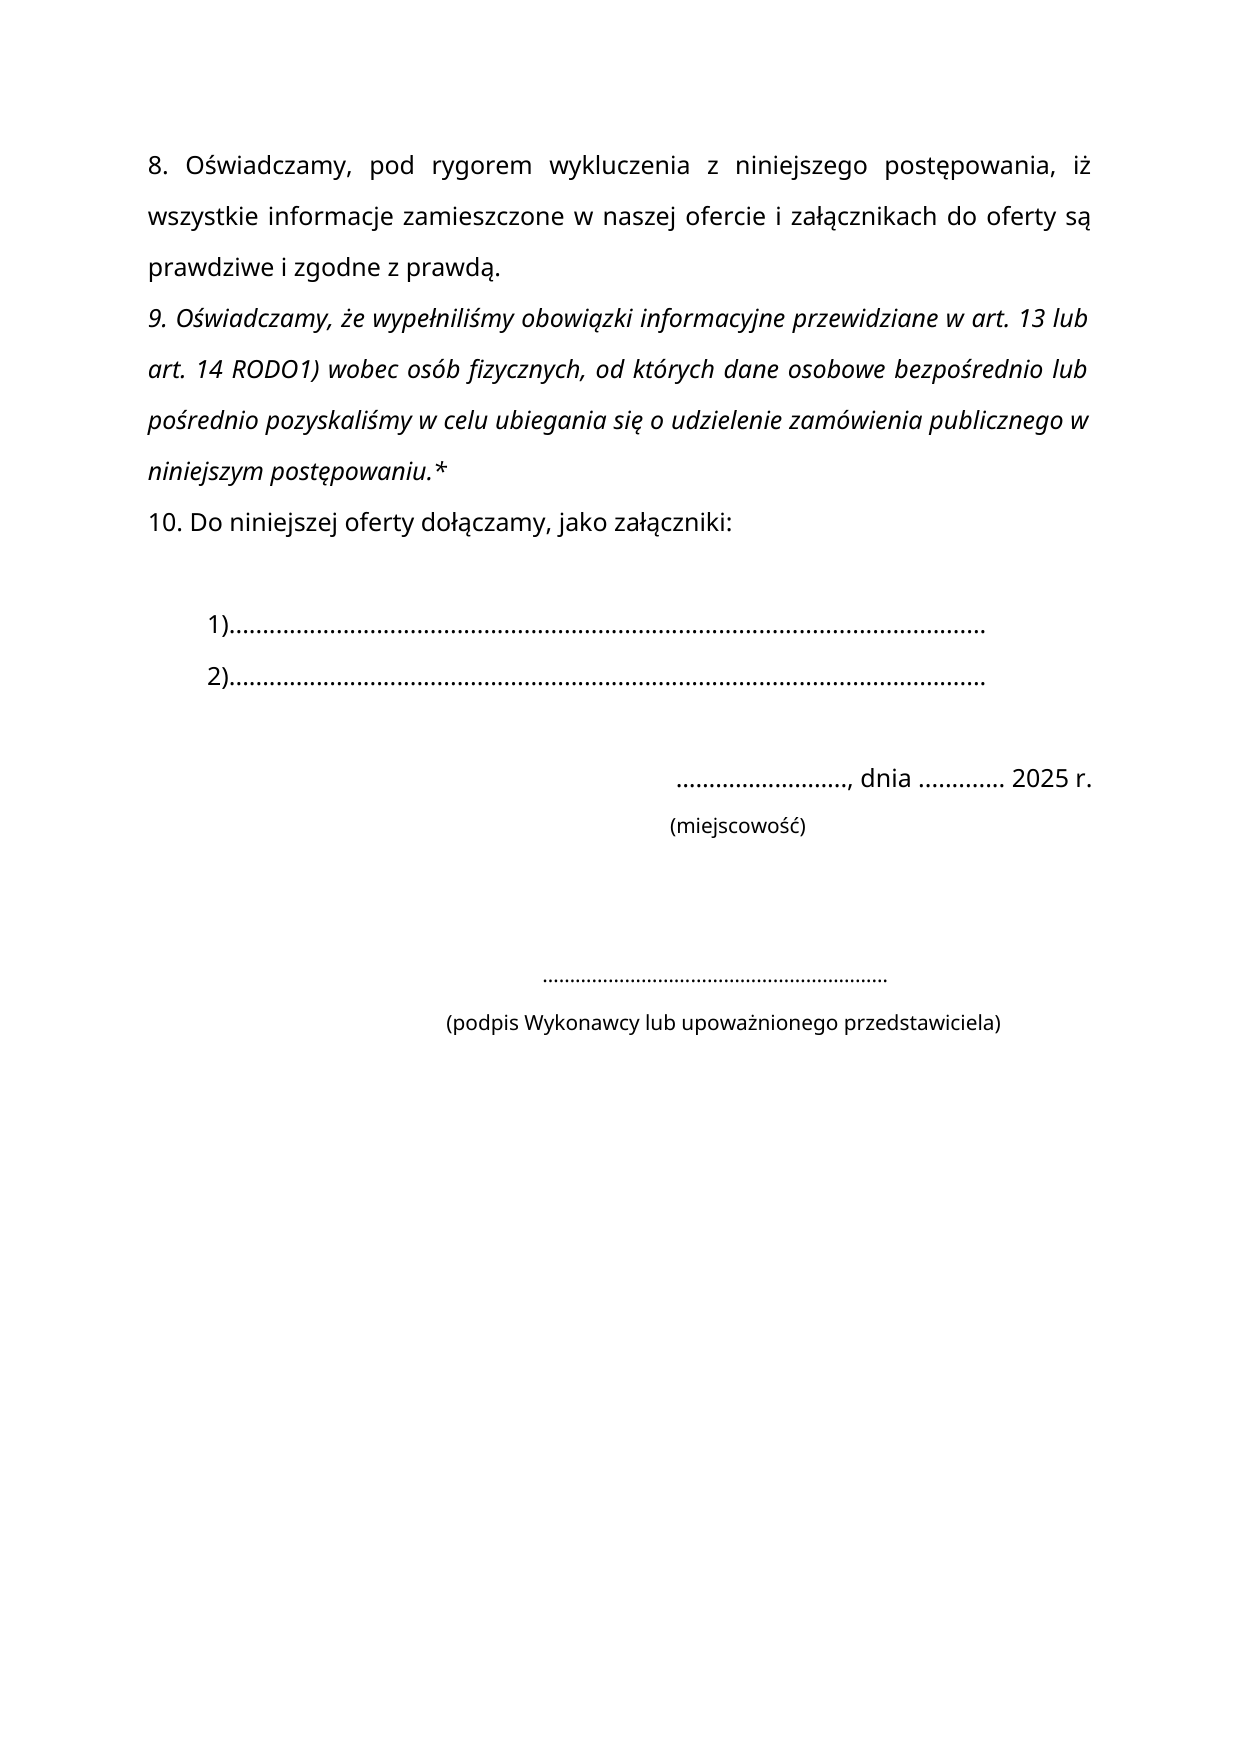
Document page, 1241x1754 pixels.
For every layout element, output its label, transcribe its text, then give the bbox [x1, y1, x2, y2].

text (podpis Wykonawcy lub upoważnionego przedstawiciela) [116, 1008, 1092, 1037]
text 8. Oświadczamy, pod rygorem wykluczenia z niniejszego postępowania, iż wszystkie informacje zamieszczone w naszej ofercie i załącznikach do oferty są prawdziwe i zgodne z prawdą. [148, 148, 1092, 284]
text 10. Do niniejszej oferty dołączamy, jako załączniki: [148, 505, 1092, 539]
text 1)................................................................................................................. [207, 607, 1092, 641]
text ……………………………………………………… [338, 960, 1092, 988]
text 2)................................................................................................................. [207, 658, 1092, 692]
text 9. Oświadczamy, że wypełniliśmy obowiązki informacyjne przewidziane w art. 13 lub art. 14 RODO1) wobec osób fizycznych, od których dane osobowe bezpośrednio lub pośrednio pozyskaliśmy w celu ubiegania się o udzielenie zamówienia publicznego w niniejszym postępowaniu.* [148, 301, 1092, 488]
text (miejscowość) [338, 811, 1092, 840]
text …………………….., dnia ............. 2025 r. [148, 760, 1092, 794]
